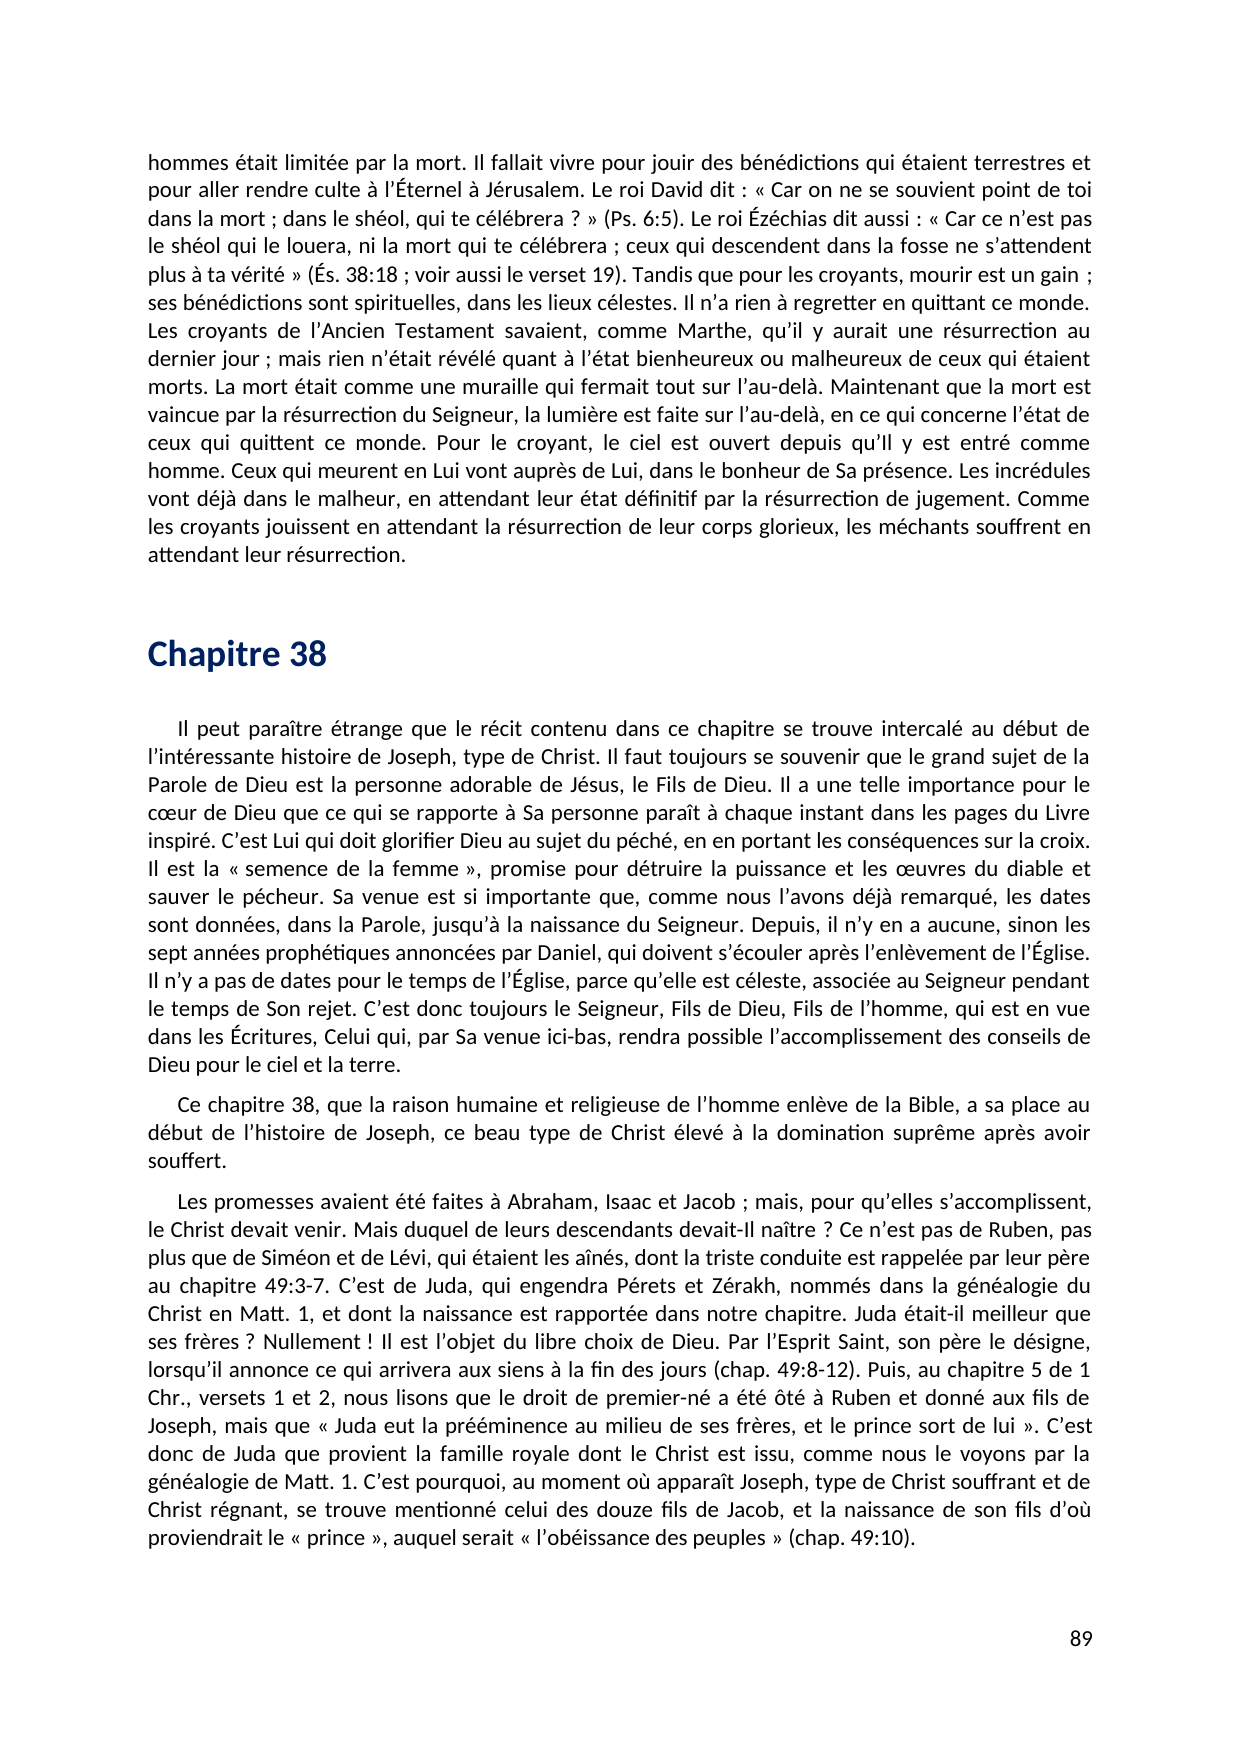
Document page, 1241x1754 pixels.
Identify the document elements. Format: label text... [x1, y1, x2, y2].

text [148, 148, 1093, 568]
subtitle Chapitre 38 [148, 630, 1093, 676]
text Les promesses avaient été faites à Abraham, Isaac et Jacob ; mais, pour qu’elles s’accomplissent, le Christ devait venir. Mais duquel de leurs descendants devait-Il naître ? Ce n’est pas de Ruben, pas plus que de Siméon et de Lévi, qui étaient les aînés, dont la triste conduite est rappelée par leur père au chapitre 49:3-7. C’est de Juda, qui engendra Pérets et Zérakh, nommés dans la généalogie du Christ en Matt. 1, et dont la naissance est rapportée dans notre chapitre. Juda était-il meilleur que ses frères ? Nullement ! Il est l’objet du libre choix de Dieu. Par l’Esprit Saint, son père le désigne, lorsqu’il annonce ce qui arrivera aux siens à la fin des jours (chap. 49:8-12). Puis, au chapitre 5 de 1 Chr., versets 1 et 2, nous lisons que le droit de premier-né a été ôté à Ruben et donné aux fils de Joseph, mais que « Juda eut la prééminence au milieu de ses frères, et le prince sort de lui ». C’est donc de Juda que provient la famille royale dont le Christ est issu, comme nous le voyons par la généalogie de Matt. 1. C’est pourquoi, au moment où apparaît Joseph, type de Christ souffrant et de Christ régnant, se trouve mentionné celui des douze fils de Jacob, et la naissance de son fils d’où proviendrait le « prince », auquel serait « l’obéissance des peuples » (chap. 49:10). [148, 1187, 1093, 1551]
text Ce chapitre 38, que la raison humaine et religieuse de l’homme enlève de la Bible, a sa place au début de l’histoire de Joseph, ce beau type de Christ élevé à la domination suprême après avoir souffert. [148, 1091, 1093, 1174]
text Il peut paraître étrange que le récit contenu dans ce chapitre se trouve intercalé au début de l’intéressante histoire de Joseph, type de Christ. Il faut toujours se souvenir que le grand sujet de la Parole de Dieu est la personne adorable de Jésus, le Fils de Dieu. Il a une telle importance pour le cœur de Dieu que ce qui se rapporte à Sa personne paraît à chaque instant dans les pages du Livre inspiré. C’est Lui qui doit glorifier Dieu au sujet du péché, en en portant les conséquences sur la croix. Il est la « semence de la femme », promise pour détruire la puissance et les œuvres du diable et sauver le pécheur. Sa venue est si importante que, comme nous l’avons déjà remarqué, les dates sont données, dans la Parole, jusqu’à la naissance du Seigneur. Depuis, il n’y en a aucune, sinon les sept années prophétiques annoncées par Daniel, qui doivent s’écouler après l’enlèvement de l’Église. Il n’y a pas de dates pour le temps de l’Église, parce qu’elle est céleste, associée au Seigneur pendant le temps de Son rejet. C’est donc toujours le Seigneur, Fils de Dieu, Fils de l’homme, qui est en vue dans les Écritures, Celui qui, par Sa venue ici-bas, rendra possible l’accomplissement des conseils de Dieu pour le ciel et la terre. [148, 714, 1093, 1078]
